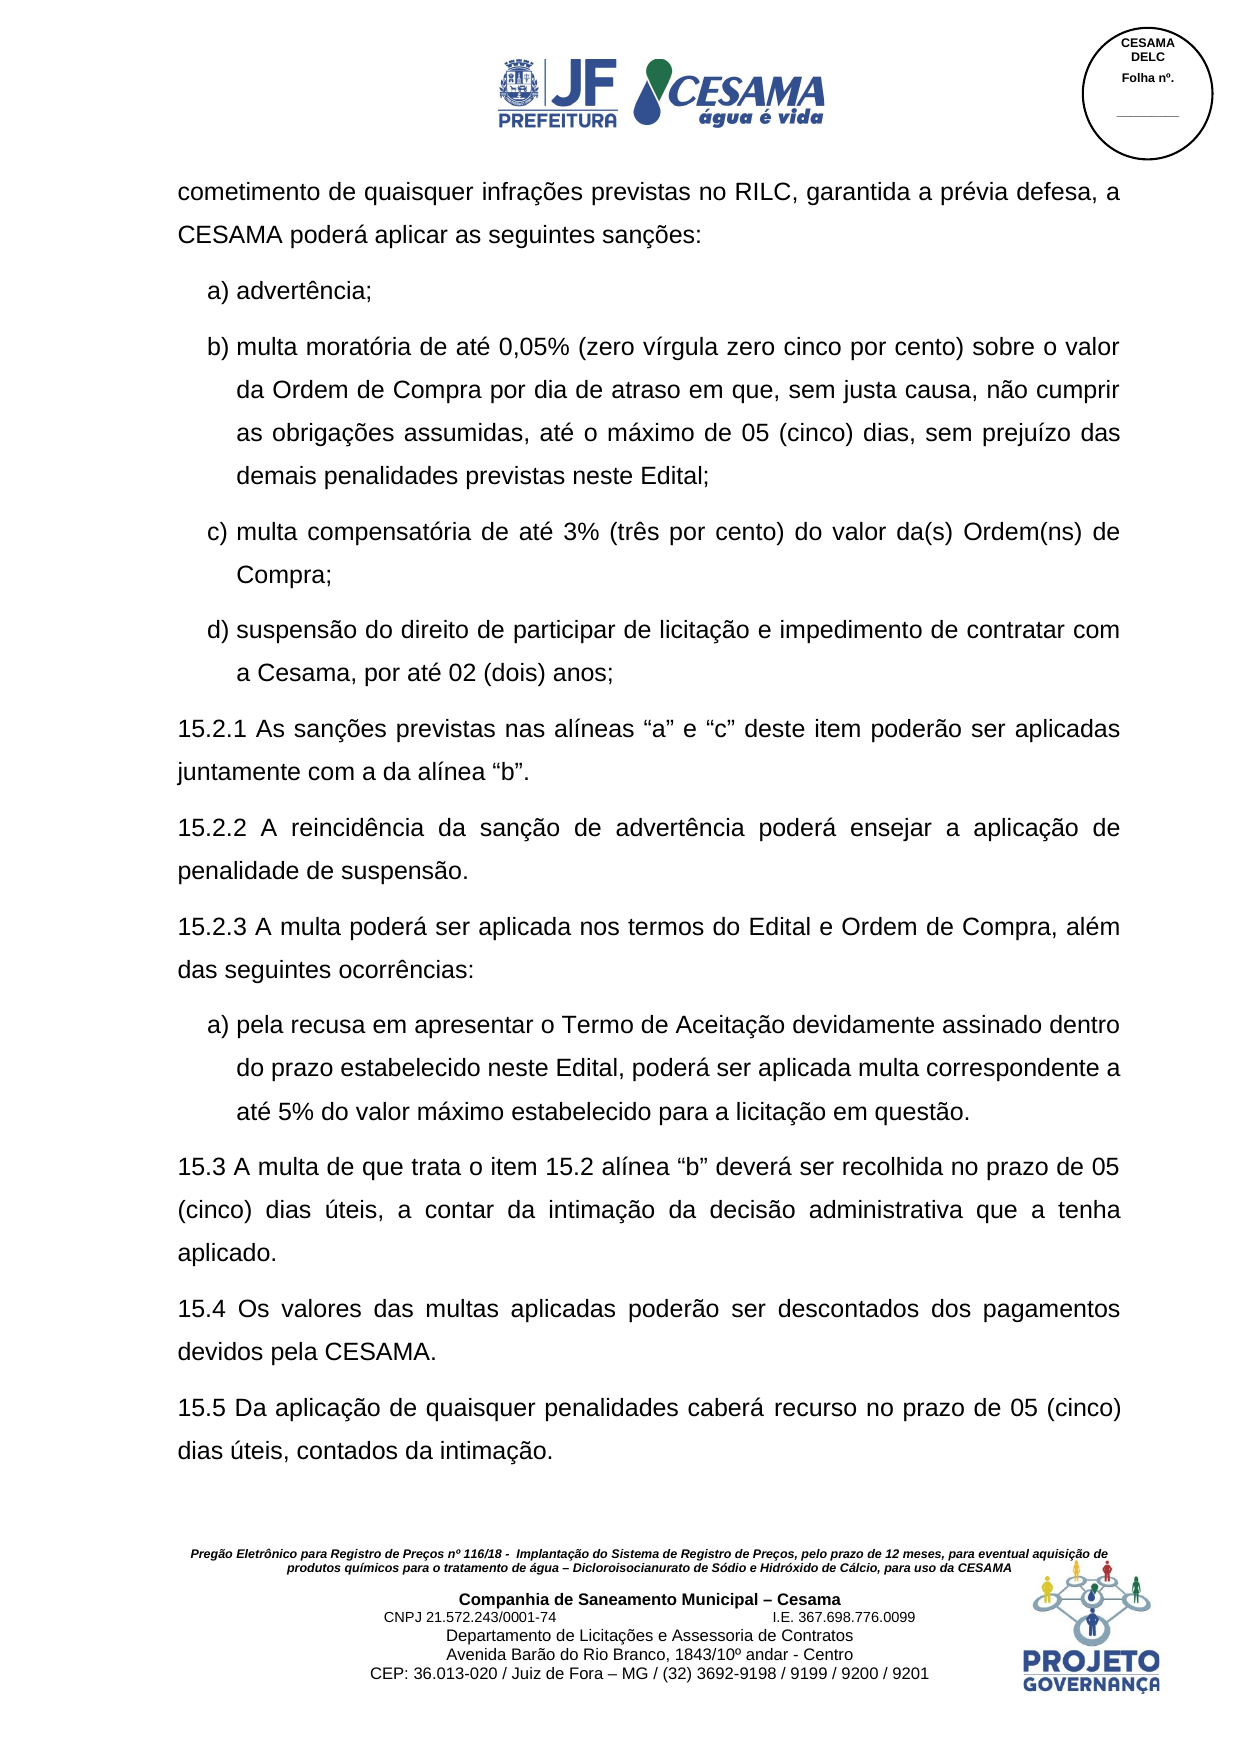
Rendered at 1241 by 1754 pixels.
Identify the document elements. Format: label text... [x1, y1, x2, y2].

list pela recusa em apresentar o Termo de Aceitação devidamente assinado dentro do prazo estabelecido neste Edital, poderá ser aplicada multa correspondente a até 5% do valor máximo estabelecido para a licitação em questão. [207, 1010, 1122, 1125]
text 15.2.3 A multa poderá ser aplicada nos termos do Edital e Ordem de Compra, além das seguintes ocorrências: [177, 912, 1122, 983]
list suspensão do direito de participar de licitação e impedimento de contratar com a Cesama, por até 02 (dois) anos; [207, 615, 1122, 687]
list multa moratória de até 0,05% (zero vírgula zero cinco por cento) sobre o valor da Ordem de Compra por dia de atraso em que, sem justa causa, não cumprir as obrigações assumidas, até o máximo de 05 (cinco) dias, sem prejuízo das demais penalidades previstas neste Edital; [207, 332, 1122, 490]
picture [1023, 1560, 1160, 1694]
picture [497, 59, 825, 128]
text 15.2.1 As sanções previstas nas alíneas “a” e “c” deste item poderão ser aplicadas juntamente com a da alínea “b”. [177, 714, 1122, 786]
text 15.5 Da aplicação de quaisquer penalidades caberá recurso no prazo de 05 (cinco) dias úteis, contados da intimação. [177, 1393, 1122, 1465]
text 15.3 A multa de que trata o item 15.2 alínea “b” deverá ser recolhida no prazo de 05 (cinco) dias úteis, a contar da intimação da decisão administrativa que a tenha aplicado. [177, 1152, 1122, 1267]
text 15.4 Os valores das multas aplicadas poderão ser descontados dos pagamentos devidos pela CESAMA. [177, 1294, 1122, 1366]
list multa compensatória de até 3% (três por cento) do valor da(s) Ordem(ns) de Compra; [207, 517, 1122, 588]
text 15.2.2 A reincidência da sanção de advertência poderá ensejar a aplicação de penalidade de suspensão. [177, 813, 1122, 885]
list advertência; [207, 276, 1122, 305]
